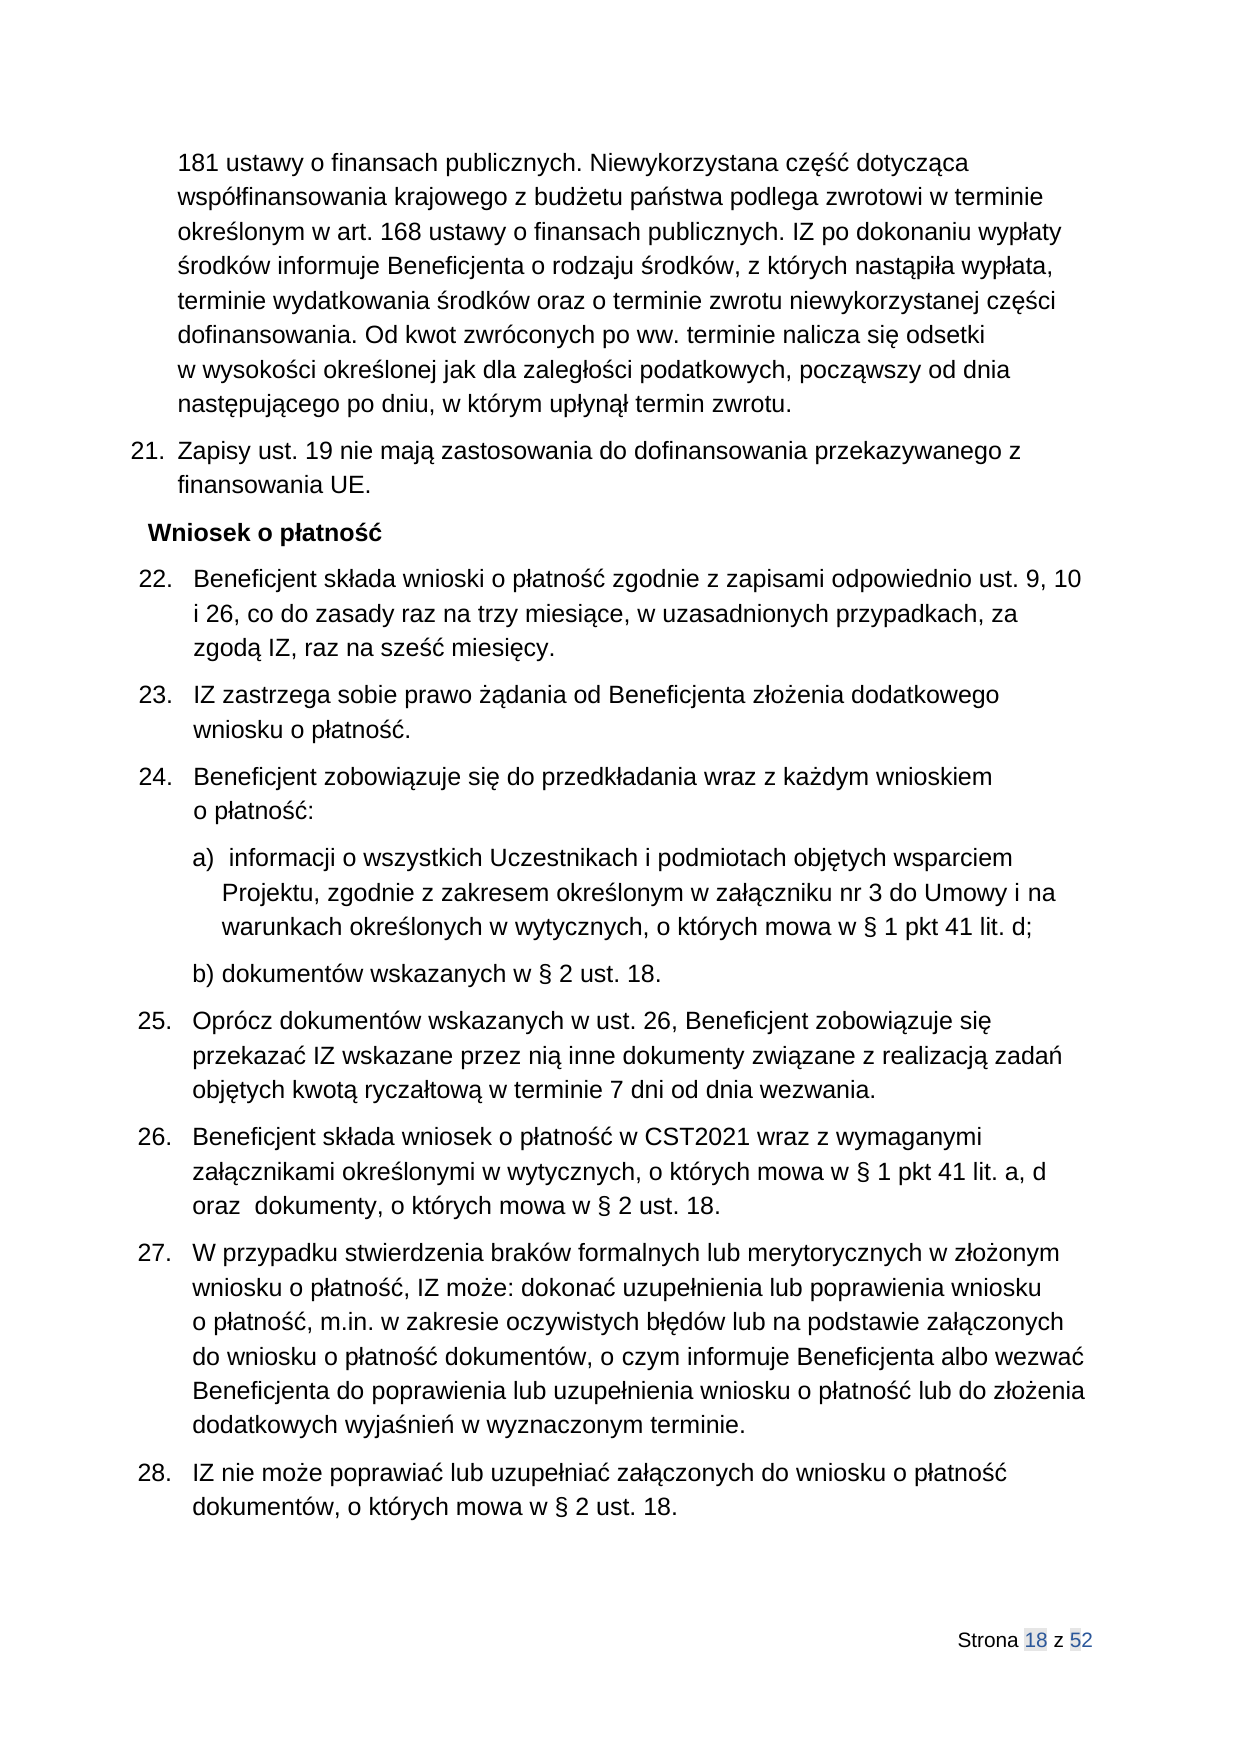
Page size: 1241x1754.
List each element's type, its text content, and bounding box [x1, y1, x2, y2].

list informacji o wszystkich Uczestnikach i podmiotach objętych wsparciem Projektu, zgodnie z zakresem określonym w załączniku nr 3 do Umowy i na warunkach określonych w wytycznych, o których mowa w § 1 pkt 41 lit. d; [192, 843, 1092, 941]
list Oprócz dokumentów wskazanych w ust. 26, Beneficjent zobowiązuje się przekazać IZ wskazane przez nią inne dokumenty związane z realizacją zadań objętych kwotą ryczałtową w terminie 7 dni od dnia wezwania. [155, 1006, 1092, 1104]
list Beneficjent zobowiązuje się do przedkładania wraz z każdym wnioskiem o płatność: [156, 762, 1092, 825]
list Zapisy ust. 19 nie mają zastosowania do dofinansowania przekazywanego z finansowania UE. [148, 436, 1092, 499]
list W przypadku stwierdzenia braków formalnych lub merytorycznych w złożonym wniosku o płatność, IZ może: dokonać uzupełnienia lub poprawienia wniosku o płatność, m.in. w zakresie oczywistych błędów lub na podstawie załączonych do wniosku o płatność dokumentów, o czym informuje Beneficjenta albo wezwać Beneficjenta do poprawienia lub uzupełnienia wniosku o płatność lub do złożenia dodatkowych wyjaśnień w wyznaczonym terminie. [154, 1238, 1092, 1439]
list Beneficjent składa wniosek o płatność w CST2021 wraz z wymaganymi załącznikami określonymi w wytycznych, o których mowa w § 1 pkt 41 lit. a, d oraz dokumenty, o których mowa w § 2 ust. 18. [155, 1122, 1092, 1220]
list dokumentów wskazanych w § 2 ust. 18. [192, 959, 1092, 988]
list IZ zastrzega sobie prawo żądania od Beneficjenta złożenia dodatkowego wniosku o płatność. [156, 680, 1092, 744]
list Beneficjent składa wnioski o płatność zgodnie z zapisami odpowiednio ust. 9, 10 i 26, co do zasady raz na trzy miesiące, w uzasadnionych przypadkach, za zgodą IZ, raz na sześć miesięcy. [156, 564, 1092, 662]
list IZ nie może poprawiać lub uzupełniać załączonych do wniosku o płatność dokumentów, o których mowa w § 2 ust. 18. [154, 1457, 1092, 1521]
subtitle Wniosek o płatność [148, 517, 1092, 546]
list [148, 148, 1092, 418]
